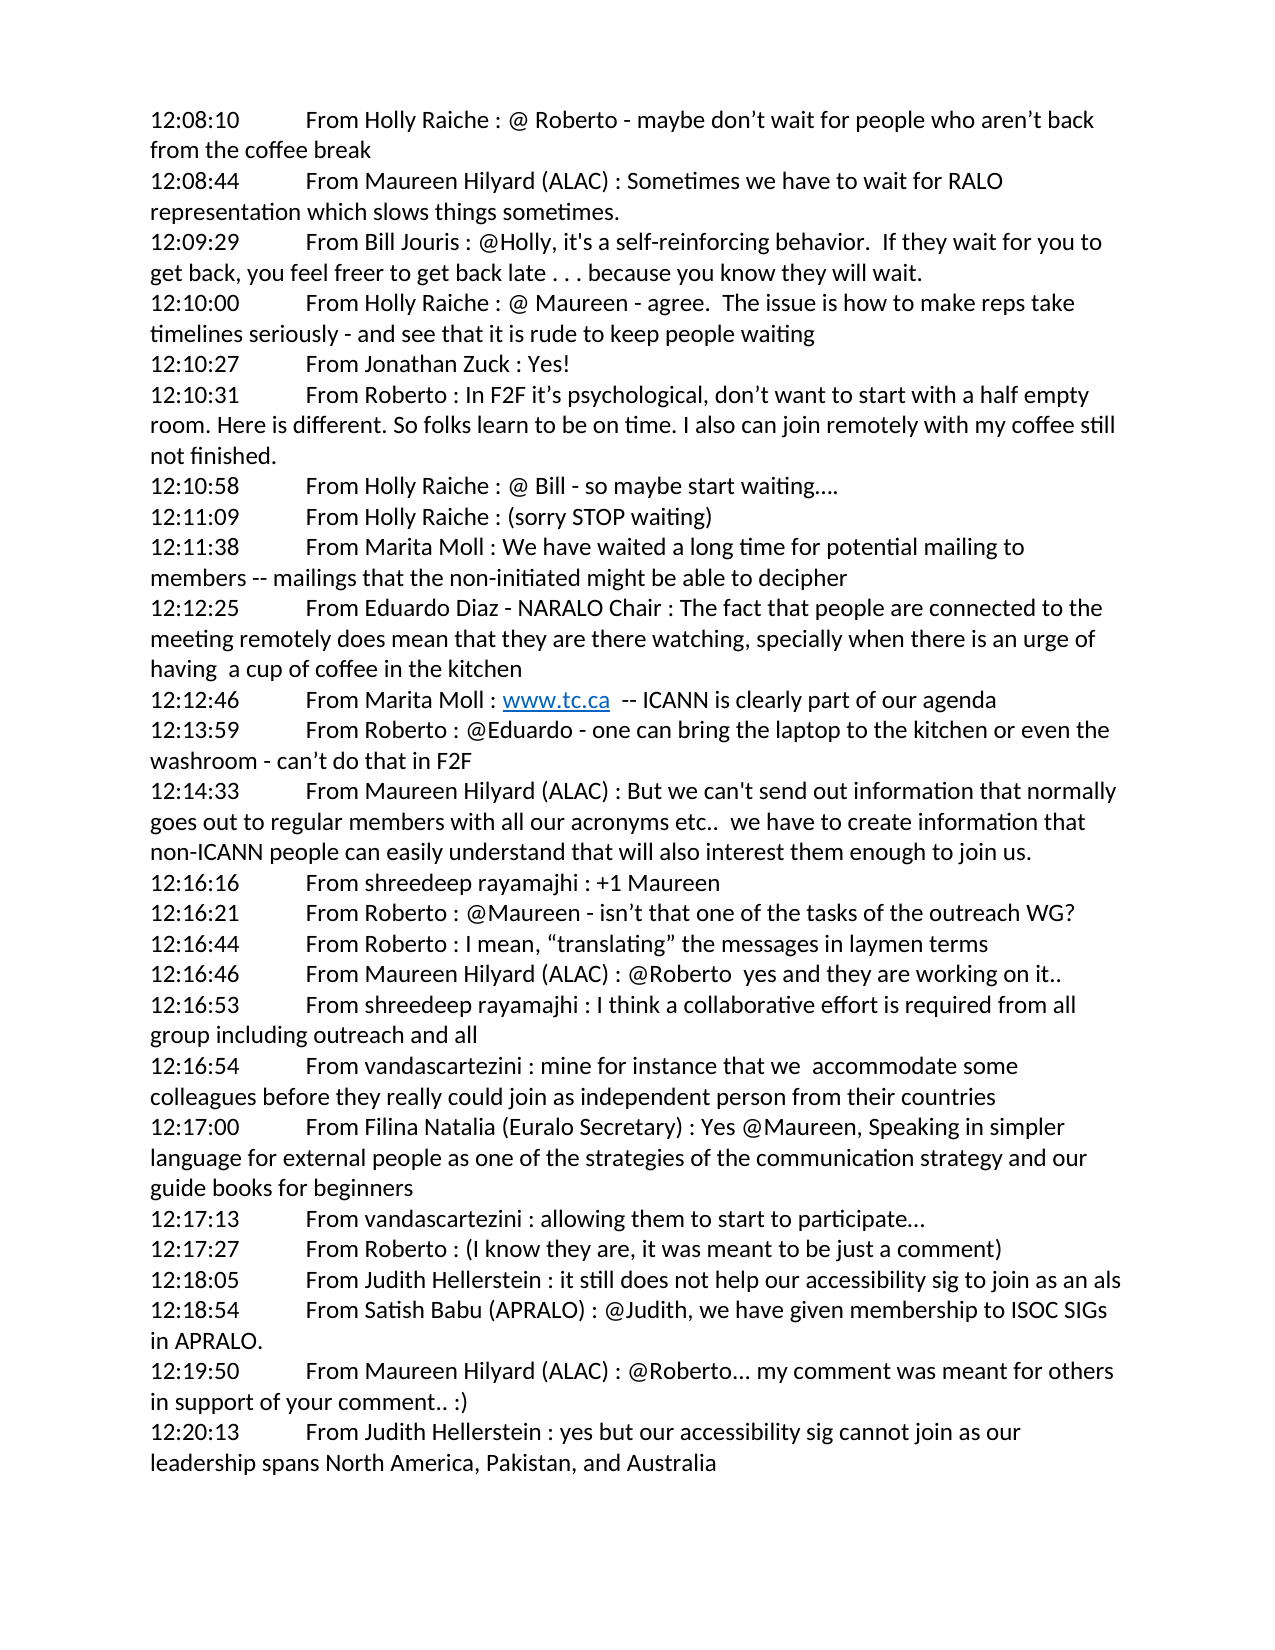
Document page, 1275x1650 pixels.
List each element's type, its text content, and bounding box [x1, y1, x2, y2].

text 12:08:10 From Holly Raiche : @ Roberto - maybe don’t wait for people who aren’t back from the coffee break [150, 104, 1125, 165]
text 12:09:29 From Bill Jouris : @Holly, it's a self-reinforcing behavior. If they wait for you to get back, you feel freer to get back late . . . because you know they will wait. [150, 226, 1125, 287]
text 12:12:25 From Eduardo Diaz - NARALO Chair : The fact that people are connected to the meeting remotely does mean that they are there watching, specially when there is an urge of having a cup of coffee in the kitchen [150, 592, 1125, 684]
text 12:12:46 From Marita Moll : www.tc.ca -- ICANN is clearly part of our agenda [150, 684, 1125, 714]
text 12:16:54 From vandascartezini : mine for instance that we accommodate some colleagues before they really could join as independent person from their countries [150, 1050, 1125, 1111]
text 12:08:44 From Maureen Hilyard (ALAC) : Sometimes we have to wait for RALO representation which slows things sometimes. [150, 165, 1125, 226]
text 12:20:13 From Judith Hellerstein : yes but our accessibility sig cannot join as our leadership spans North America, Pakistan, and Australia [150, 1416, 1125, 1477]
text 12:16:44 From Roberto : I mean, “translating” the messages in laymen terms [150, 928, 1125, 959]
text 12:10:31 From Roberto : In F2F it’s psychological, don’t want to start with a half empty room. Here is different. So folks learn to be on time. I also can join remotely with my coffee still not finished. [150, 379, 1125, 470]
text 12:16:16 From shreedeep rayamajhi : +1 Maureen [150, 867, 1125, 898]
text 12:10:00 From Holly Raiche : @ Maureen - agree. The issue is how to make reps take timelines seriously - and see that it is rude to keep people waiting [150, 287, 1125, 348]
text 12:16:21 From Roberto : @Maureen - isn’t that one of the tasks of the outreach WG? [150, 898, 1125, 928]
text 12:10:58 From Holly Raiche : @ Bill - so maybe start waiting…. [150, 470, 1125, 501]
text 12:19:50 From Maureen Hilyard (ALAC) : @Roberto... my comment was meant for others in support of your comment.. :) [150, 1355, 1125, 1416]
text 12:16:46 From Maureen Hilyard (ALAC) : @Roberto yes and they are working on it.. [150, 959, 1125, 989]
text 12:17:13 From vandascartezini : allowing them to start to participate… [150, 1203, 1125, 1233]
text 12:18:54 From Satish Babu (APRALO) : @Judith, we have given membership to ISOC SIGs in APRALO. [150, 1294, 1125, 1355]
text 12:17:00 From Filina Natalia (Euralo Secretary) : Yes @Maureen, Speaking in simpler language for external people as one of the strategies of the communication strategy and our guide books for beginners [150, 1111, 1125, 1203]
text 12:18:05 From Judith Hellerstein : it still does not help our accessibility sig to join as an als [150, 1264, 1125, 1294]
text 12:13:59 From Roberto : @Eduardo - one can bring the laptop to the kitchen or even the washroom - can’t do that in F2F [150, 714, 1125, 776]
text 12:11:38 From Marita Moll : We have waited a long time for potential mailing to members -- mailings that the non-initiated might be able to decipher [150, 531, 1125, 592]
text 12:11:09 From Holly Raiche : (sorry STOP waiting) [150, 501, 1125, 531]
text 12:17:27 From Roberto : (I know they are, it was meant to be just a comment) [150, 1233, 1125, 1264]
text 12:10:27 From Jonathan Zuck : Yes! [150, 348, 1125, 379]
text 12:16:53 From shreedeep rayamajhi : I think a collaborative effort is required from all group including outreach and all [150, 989, 1125, 1050]
text 12:14:33 From Maureen Hilyard (ALAC) : But we can't send out information that normally goes out to regular members with all our acronyms etc.. we have to create information that non-ICANN people can easily understand that will also interest them enough to join us. [150, 776, 1125, 867]
